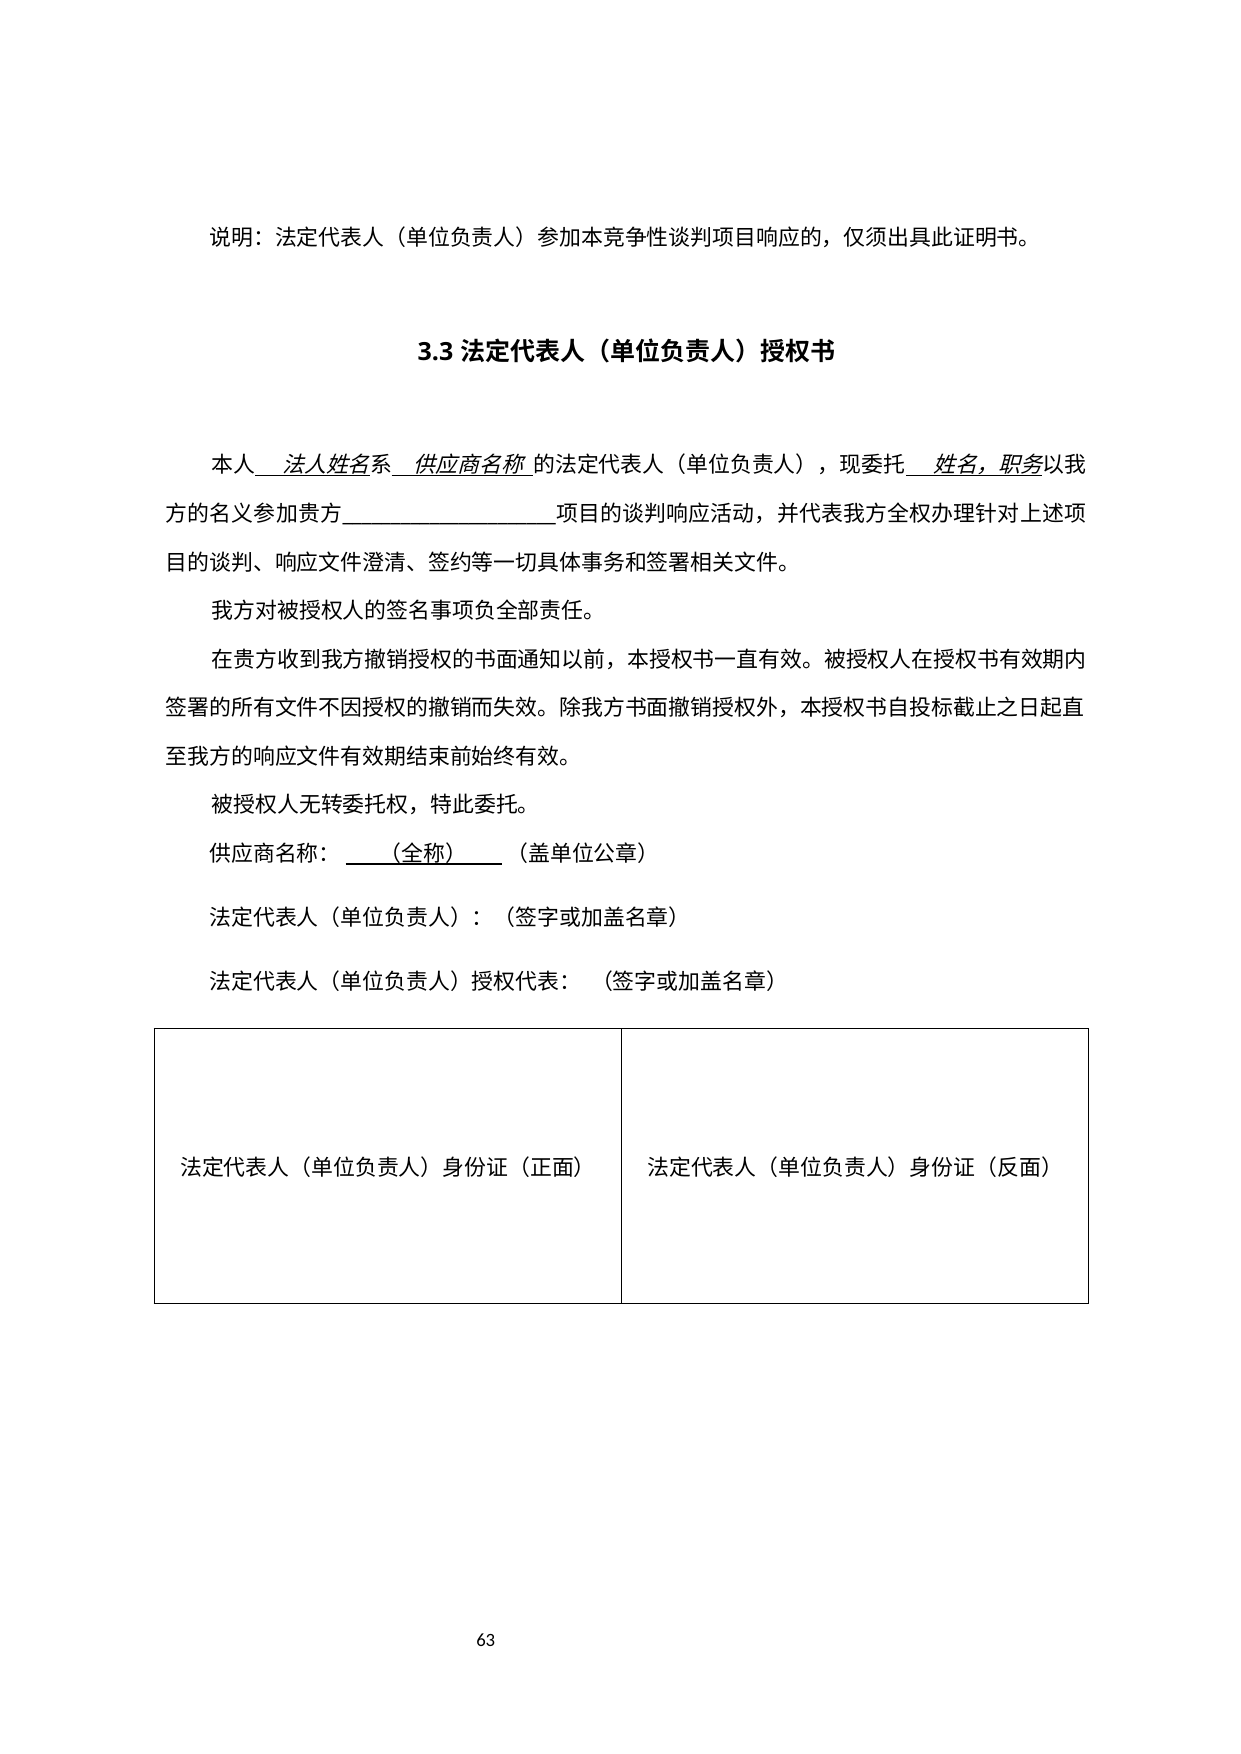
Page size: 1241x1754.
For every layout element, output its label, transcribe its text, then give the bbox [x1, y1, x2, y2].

text 说明：法定代表人（单位负责人）参加本竞争性谈判项目响应的，仅须出具此证明书。 [165, 219, 1087, 252]
text 本人 法人姓名系 供应商名称 的法定代表人（单位负责人），现委托 姓名，职务以我方的名义参加贵方______________________项目的谈判响应活动，并代表我方全权办理针对上述项目的谈判、响应文件澄清、签约等一切具体事务和签署相关文件。 [165, 447, 1087, 577]
table_header 法定代表人（单位负责人）身份证（反面） [622, 1029, 1088, 1302]
table_header 法定代表人（单位负责人）身份证（正面） [155, 1029, 621, 1302]
text 法定代表人（单位负责人）授权代表： （签字或加盖名章） [165, 964, 1087, 996]
text 被授权人无转委托权，特此委托。 [165, 787, 1087, 819]
text 3.3 法定代表人（单位负责人）授权书 [165, 317, 1087, 382]
text 法定代表人（单位负责人）：（签字或加盖名章） [165, 899, 1087, 932]
text 我方对被授权人的签名事项负全部责任。 [165, 593, 1087, 625]
text 在贵方收到我方撤销授权的书面通知以前，本授权书一直有效。被授权人在授权书有效期内签署的所有文件不因授权的撤销而失效。除我方书面撤销授权外，本授权书自投标截止之日起直至我方的响应文件有效期结束前始终有效。 [165, 641, 1087, 771]
text 供应商名称： （全称） （盖单位公章） [165, 835, 1087, 868]
